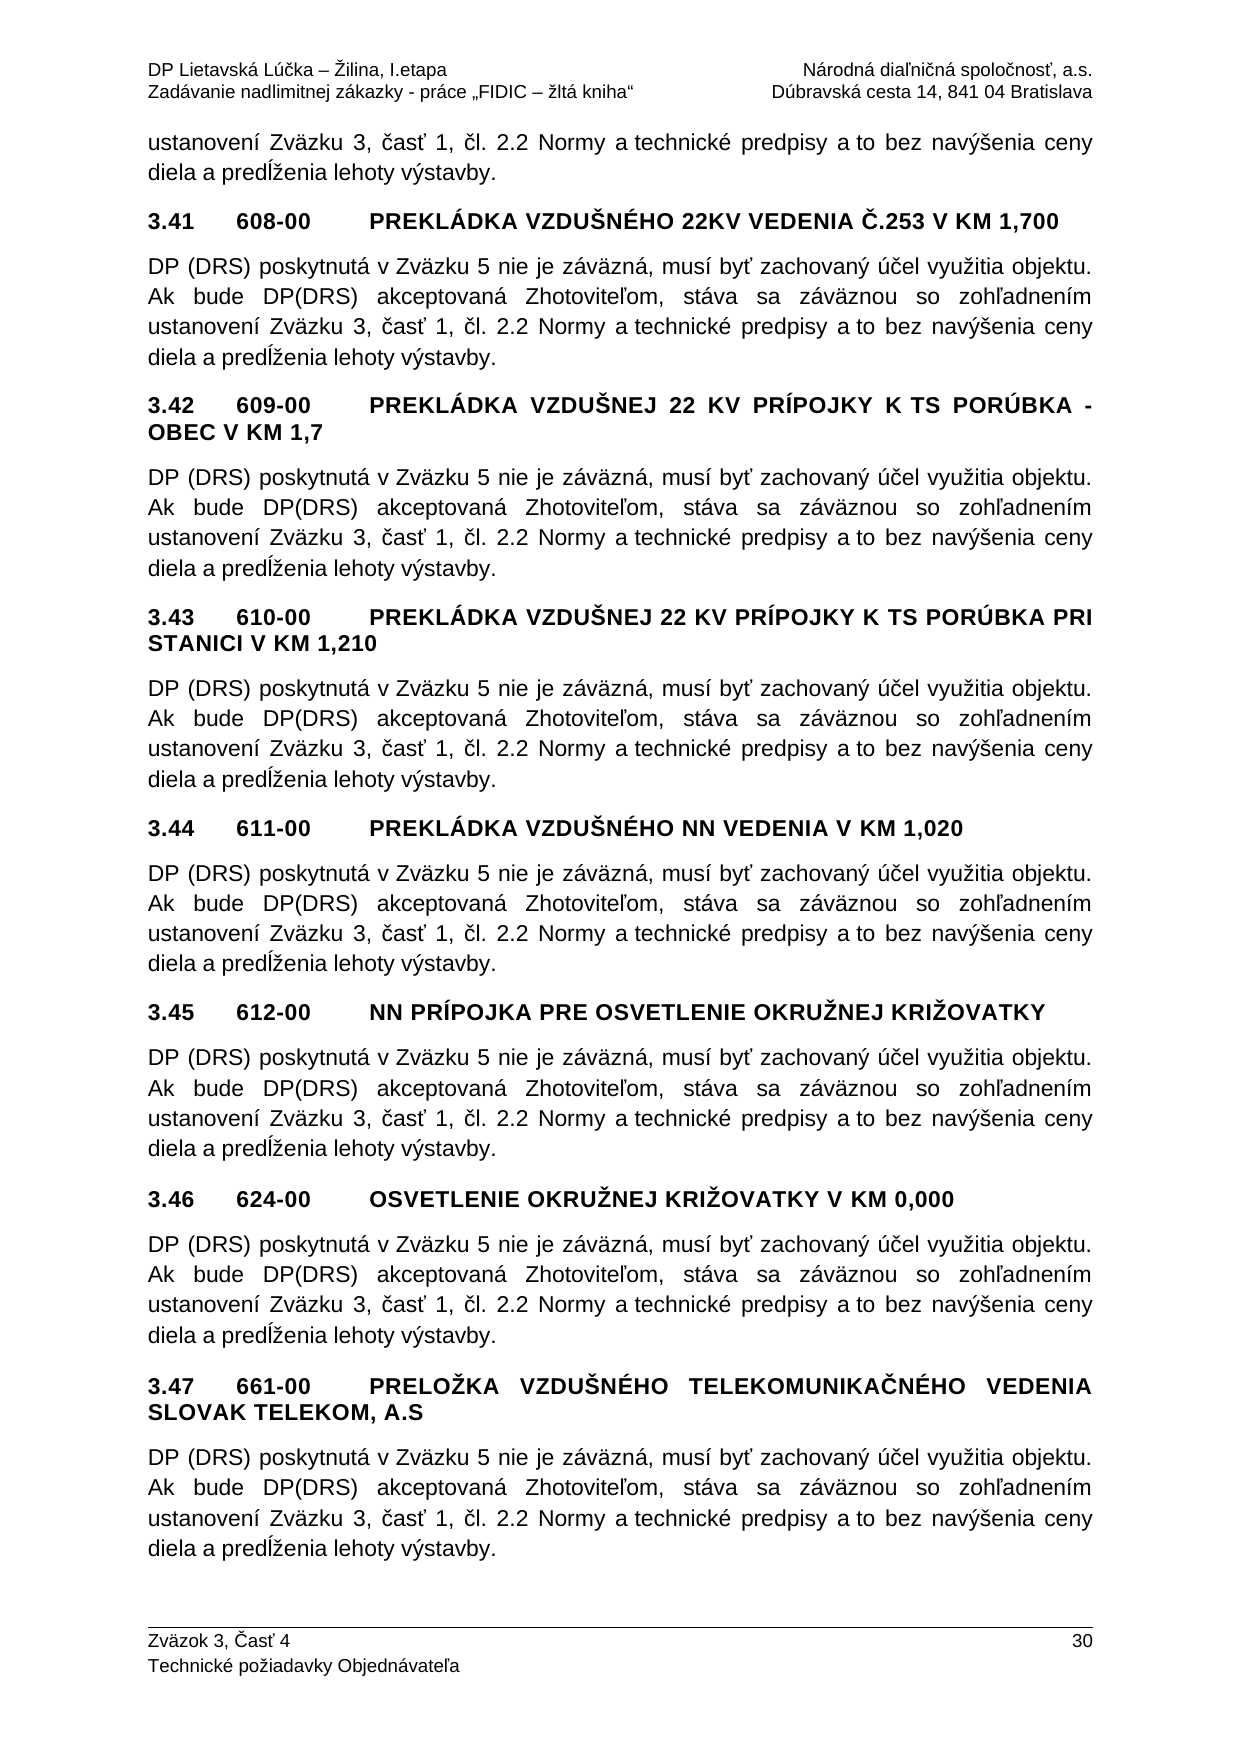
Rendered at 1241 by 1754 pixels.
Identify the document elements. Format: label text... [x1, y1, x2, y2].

subtitle 608-00 Prekládka vzdušného 22kV vedenia č.253 v km 1,700 [148, 208, 1093, 234]
subtitle 609-00 Prekládka vzdušnej 22 kV prípojky k TS Porúbka - obec v km 1,7 [148, 392, 1093, 445]
subtitle 661-00 Preložka vzdušného telekomunikačného vedenia Slovak Telekom, a.s [148, 1373, 1093, 1425]
subtitle 624-00 Osvetlenie okružnej križovatky v km 0,000 [148, 1186, 1093, 1212]
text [148, 1444, 1093, 1561]
subtitle 611-00 Prekládka vzdušného NN vedenia v km 1,020 [148, 814, 1093, 841]
subtitle 612-00 NN prípojka pre osvetlenie okružnej križovatky [148, 999, 1093, 1026]
subtitle 610-00 Prekládka vzdušnej 22 kV prípojky k TS Porúbka pri stanici v km 1,210 [148, 603, 1093, 656]
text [148, 128, 1093, 185]
